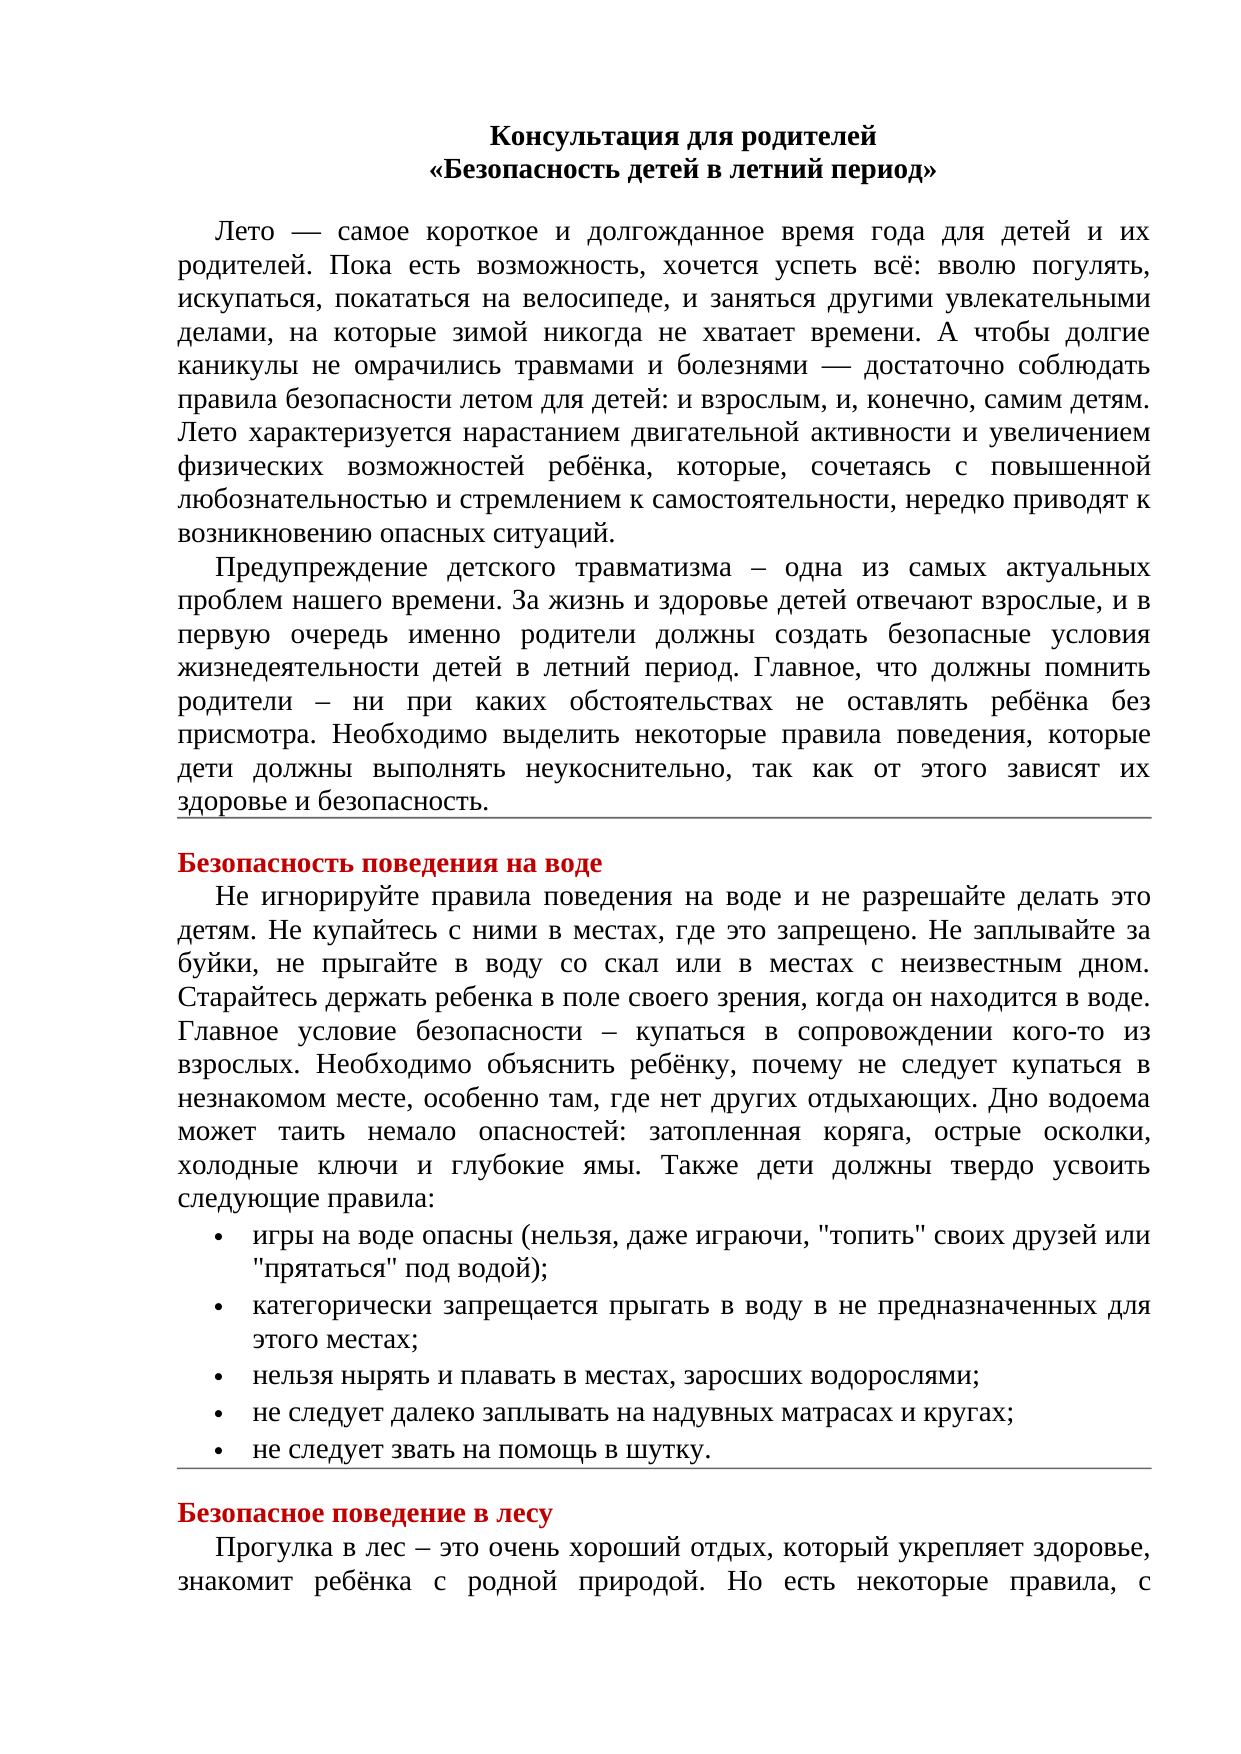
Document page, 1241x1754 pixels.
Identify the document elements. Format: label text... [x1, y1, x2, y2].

text Безопасность поведения на воде [177, 845, 1152, 878]
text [177, 1529, 1152, 1596]
list не следует далеко заплывать на надувных матрасах и кругах; [215, 1394, 1152, 1428]
text «Безопасность детей в летний период» [177, 152, 1152, 185]
text Безопасное поведение в лесу [177, 1496, 1152, 1529]
text Консультация для родителей [177, 118, 1152, 152]
text Предупреждение детского травматизма – одна из самых актуальных проблем нашего времени. За жизнь и здоровье детей отвечают взрослые, и в первую очередь именно родители должны создать безопасные условия жизнедеятельности детей в летний период. Главное, что должны помнить родители – ни при каких обстоятельствах не оставлять ребёнка без присмотра. Необходимо выделить некоторые правила поведения, которые дети должны выполнять неукоснительно, так как от этого зависят их здоровье и безопасность. [177, 549, 1152, 816]
list категорически запрещается прыгать в воду в не предназначенных для этого местах; [215, 1287, 1152, 1354]
text Не игнорируйте правила поведения на воде и не разрешайте делать это детям. Не купайтесь с ними в местах, где это запрещено. Не заплывайте за буйки, не прыгайте в воду со скал или в местах с неизвестным дном. Старайтесь держать ребенка в поле своего зрения, когда он находится в воде. Главное условие безопасности – купаться в сопровождении кого-то из взрослых. Необходимо объяснить ребёнку, почему не следует купаться в незнакомом месте, особенно там, где нет других отдыхающих. Дно водоема может таить немало опасностей: затопленная коряга, острые осколки, холодные ключи и глубокие ямы. Также дети должны твердо усвоить следующие правила: [177, 878, 1152, 1214]
list игры на воде опасны (нельзя, даже играючи, "топить" своих друзей или "прятаться" под водой); [215, 1217, 1152, 1284]
list нельзя нырять и плавать в местах, заросших водорослями; [215, 1357, 1152, 1391]
list не следует звать на помощь в шутку. [215, 1431, 1152, 1464]
text Лето — самое короткое и долгожданное время года для детей и их родителей. Пока есть возможность, хочется успеть всё: вволю погулять, искупаться, покататься на велосипеде, и заняться другими увлекательными делами, на которые зимой никогда не хватает времени. А чтобы долгие каникулы не омрачились травмами и болезнями — достаточно соблюдать правила безопасности летом для детей: и взрослым, и, конечно, самим детям. Лето характеризуется нарастанием двигательной активности и увеличением физических возможностей ребёнка, которые, сочетаясь с повышенной любознательностью и стремлением к самостоятельности, нередко приводят к возникновению опасных ситуаций. [177, 213, 1152, 549]
